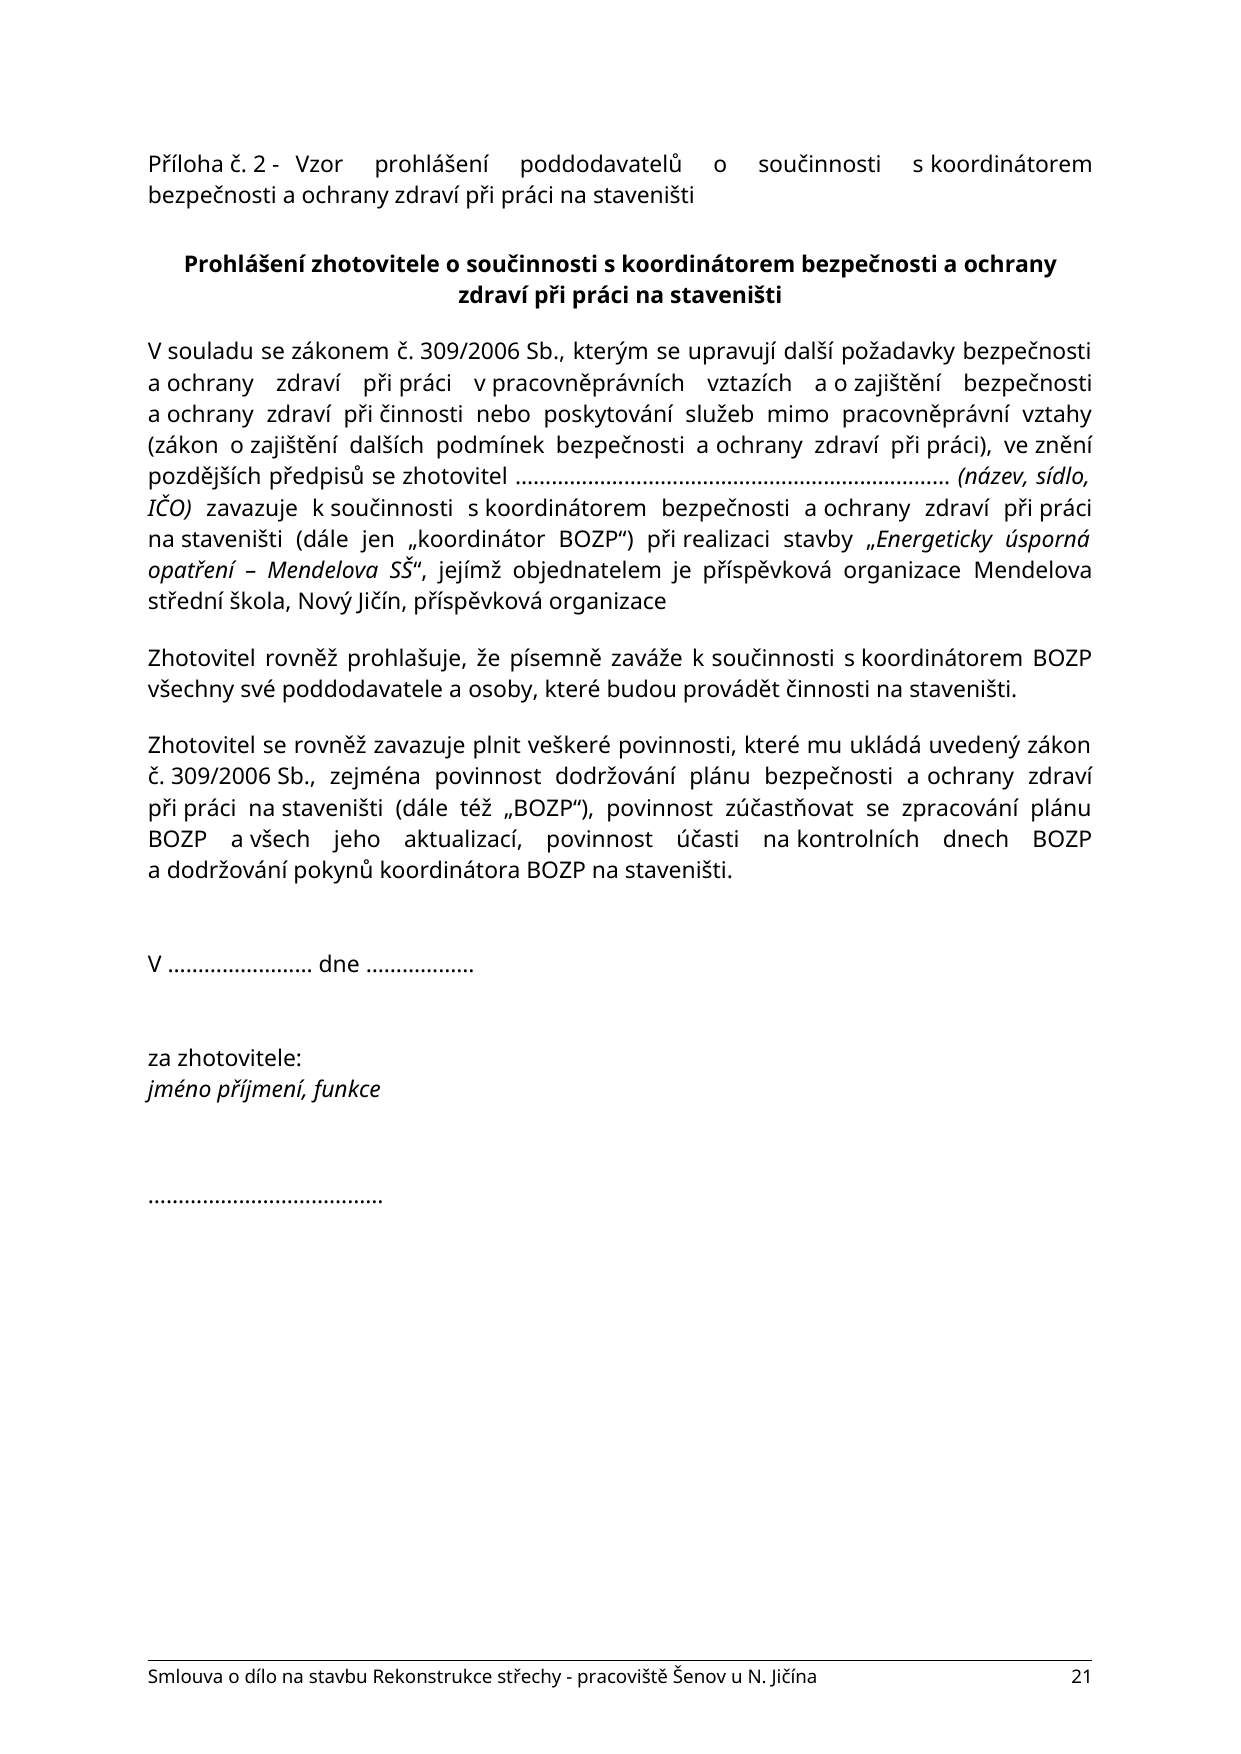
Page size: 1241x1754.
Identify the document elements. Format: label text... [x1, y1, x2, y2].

text Zhotovitel rovněž prohlašuje, že písemně zaváže k součinnosti s koordinátorem BOZP všechny své poddodavatele a osoby, které budou provádět činnosti na staveništi. [148, 641, 1092, 704]
text Prohlášení zhotovitele o součinnosti s koordinátorem bezpečnosti a ochrany zdraví při práci na staveništi [148, 248, 1092, 310]
text Příloha č. 2 - Vzor prohlášení poddodavatelů o součinnosti s koordinátorem bezpečnosti a ochrany zdraví při práci na staveništi [148, 148, 1092, 210]
text V …………………… dne ……………… [148, 948, 1092, 979]
text V souladu se zákonem č. 309/2006 Sb., kterým se upravují další požadavky bezpečnosti a ochrany zdraví při práci v pracovněprávních vztazích a o zajištění bezpečnosti a ochrany zdraví při činnosti nebo poskytování služeb mimo pracovněprávní vztahy (zákon o zajištění dalších podmínek bezpečnosti a ochrany zdraví při práci), ve znění pozdějších předpisů se zhotovitel ……………………………………………………………… (název, sídlo, IČO) zavazuje k součinnosti s koordinátorem bezpečnosti a ochrany zdraví při práci na staveništi (dále jen „koordinátor BOZP“) při realizaci stavby „Energeticky úsporná opatření – Mendelova SŠ“, jejímž objednatelem je příspěvková organizace Mendelova střední škola, Nový Jičín, příspěvková organizace [148, 335, 1092, 616]
text jméno příjmení, funkce [148, 1073, 1092, 1104]
text za zhotovitele: [148, 1041, 1092, 1073]
text Zhotovitel se rovněž zavazuje plnit veškeré povinnosti, které mu ukládá uvedený zákon č. 309/2006 Sb., zejména povinnost dodržování plánu bezpečnosti a ochrany zdraví při práci na staveništi (dále též „BOZP“), povinnost zúčastňovat se zpracování plánu BOZP a všech jeho aktualizací, povinnost účasti na kontrolních dnech BOZP a dodržování pokynů koordinátora BOZP na staveništi. [148, 729, 1092, 885]
text ………………………………… [148, 1179, 1092, 1210]
